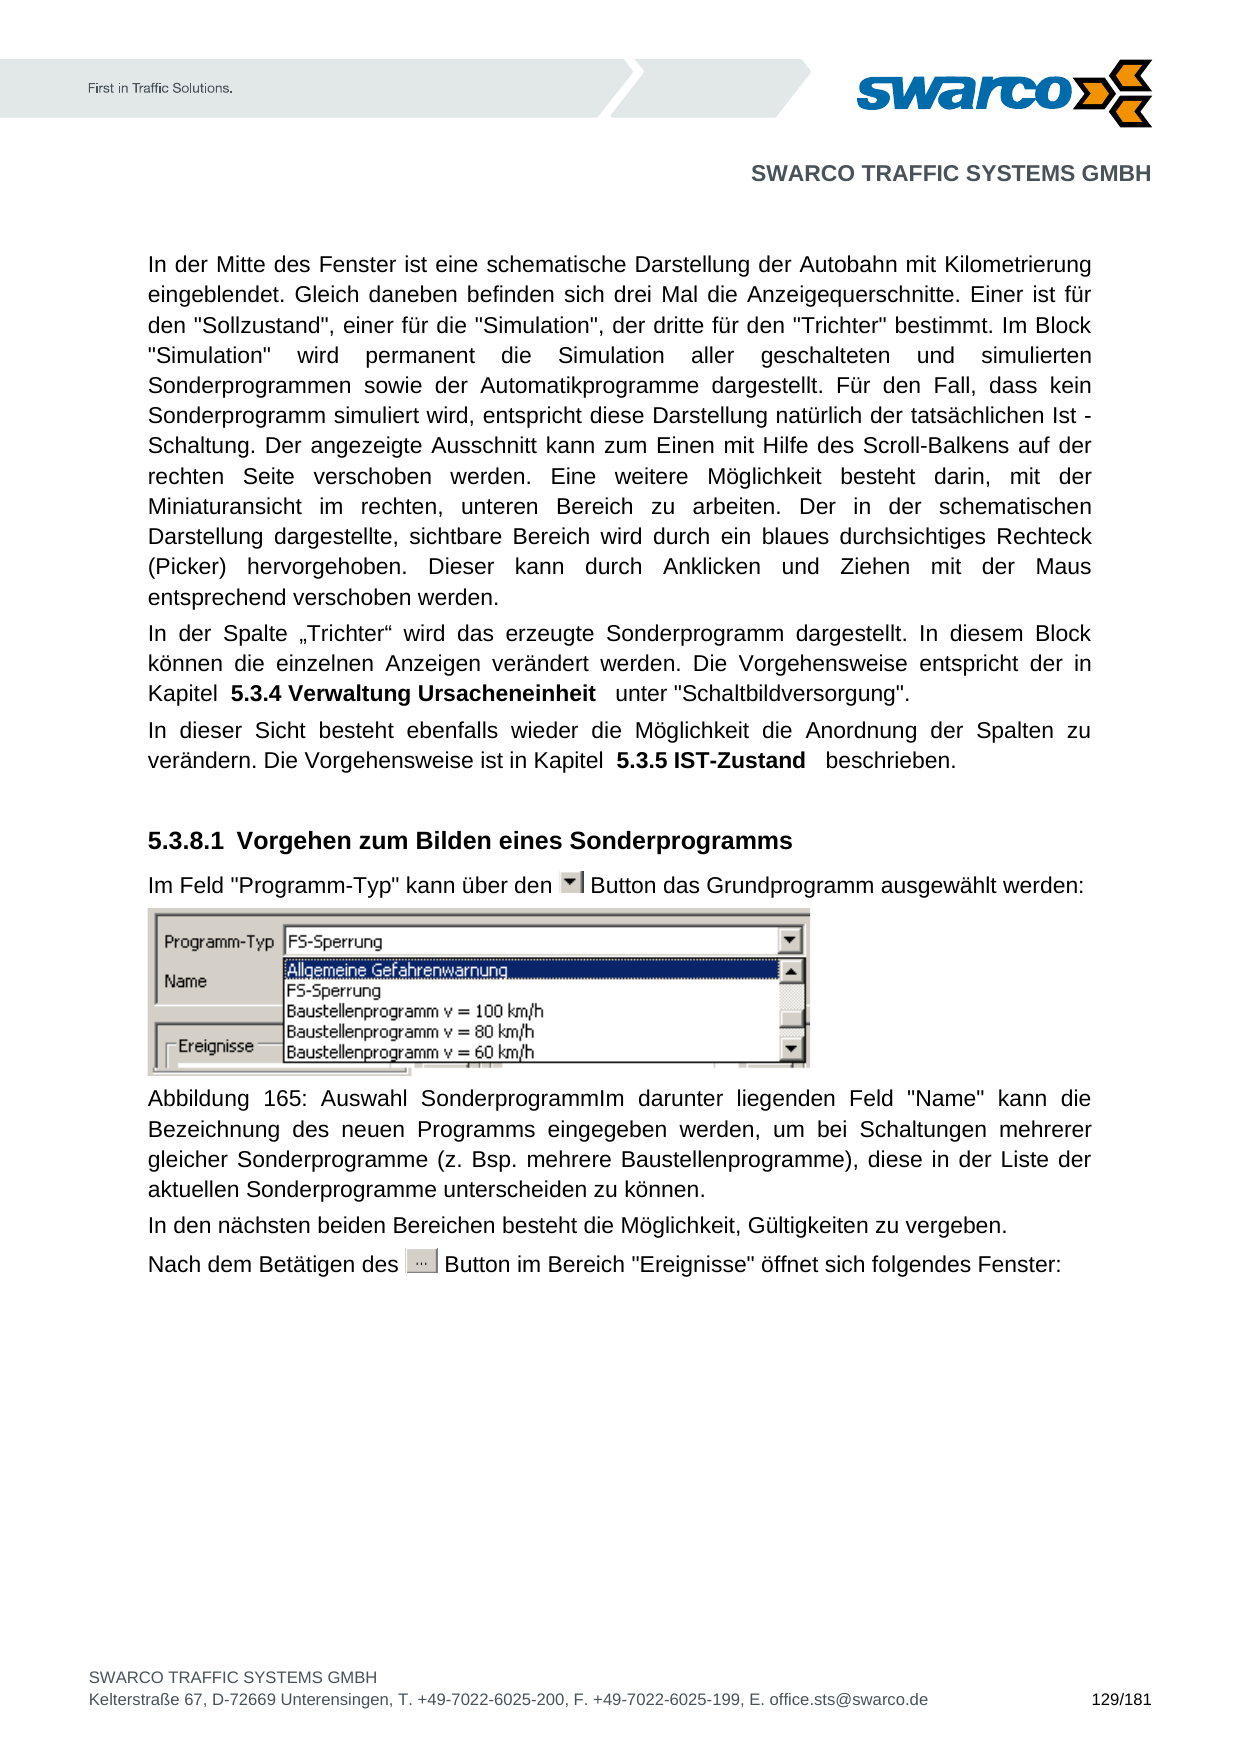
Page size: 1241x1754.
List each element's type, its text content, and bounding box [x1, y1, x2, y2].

text In der Mitte des Fenster ist eine schematische Darstellung der Autobahn mit Kilometrierung eingeblendet. Gleich daneben befinden sich drei Mal die Anzeigequerschnitte. Einer ist für den "Sollzustand", einer für die "Simulation", der dritte für den "Trichter" bestimmt. Im Block "Simulation" wird permanent die Simulation aller geschalteten und simulierten Sonderprogrammen sowie der Automatikprogramme dargestellt. Für den Fall, dass kein Sonderprogramm simuliert wird, entspricht diese Darstellung natürlich der tatsächlichen Ist - Schaltung. Der angezeigte Ausschnitt kann zum Einen mit Hilfe des Scroll-Balkens auf der rechten Seite verschoben werden. Eine weitere Möglichkeit besteht darin, mit der Miniaturansicht im rechten, unteren Bereich zu arbeiten. Der in der schematischen Darstellung dargestellte, sichtbare Bereich wird durch ein blaues durchsichtiges Rechteck (Picker) hervorgehoben. Dieser kann durch Anklicken und Ziehen mit der Maus entsprechend verschoben werden. [148, 251, 1092, 610]
text Nach dem Betätigen des Button im Bereich "Ereignisse" öffnet sich folgendes Fenster: [148, 1249, 1092, 1277]
picture [147, 908, 811, 1076]
text Abbildung 165: Auswahl SonderprogrammIm darunter liegenden Feld "Name" kann die Bezeichnung des neuen Programms eingegeben werden, um bei Schaltungen mehrerer gleicher Sonderprogramme (z. Bsp. mehrere Baustellenprogramme), diese in der Liste der aktuellen Sonderprogramme unterscheiden zu können. [148, 1085, 1092, 1202]
picture [405, 1248, 438, 1273]
text In dieser Sicht besteht ebenfalls wieder die Möglichkeit die Anordnung der Spalten zu verändern. Die Vorgehensweise ist in Kapitel 5.3.5 IST-Zustand beschrieben. [148, 717, 1092, 773]
text Im Feld "Programm-Typ" kann über den Button das Grundprogramm ausgewählt werden: [148, 871, 1092, 898]
picture [558, 871, 584, 893]
text In der Spalte „Trichter“ wird das erzeugte Sonderprogramm dargestellt. In diesem Block können die einzelnen Anzeigen verändert werden. Die Vorgehensweise entspricht der in Kapitel 5.3.4 Verwaltung Ursacheneinheit unter "Schaltbildversorgung". [148, 620, 1092, 707]
subtitle Vorgehen zum Bilden eines Sonderprogramms [148, 826, 1092, 854]
text In den nächsten beiden Bereichen besteht die Möglichkeit, Gültigkeiten zu vergeben. [148, 1212, 1092, 1239]
